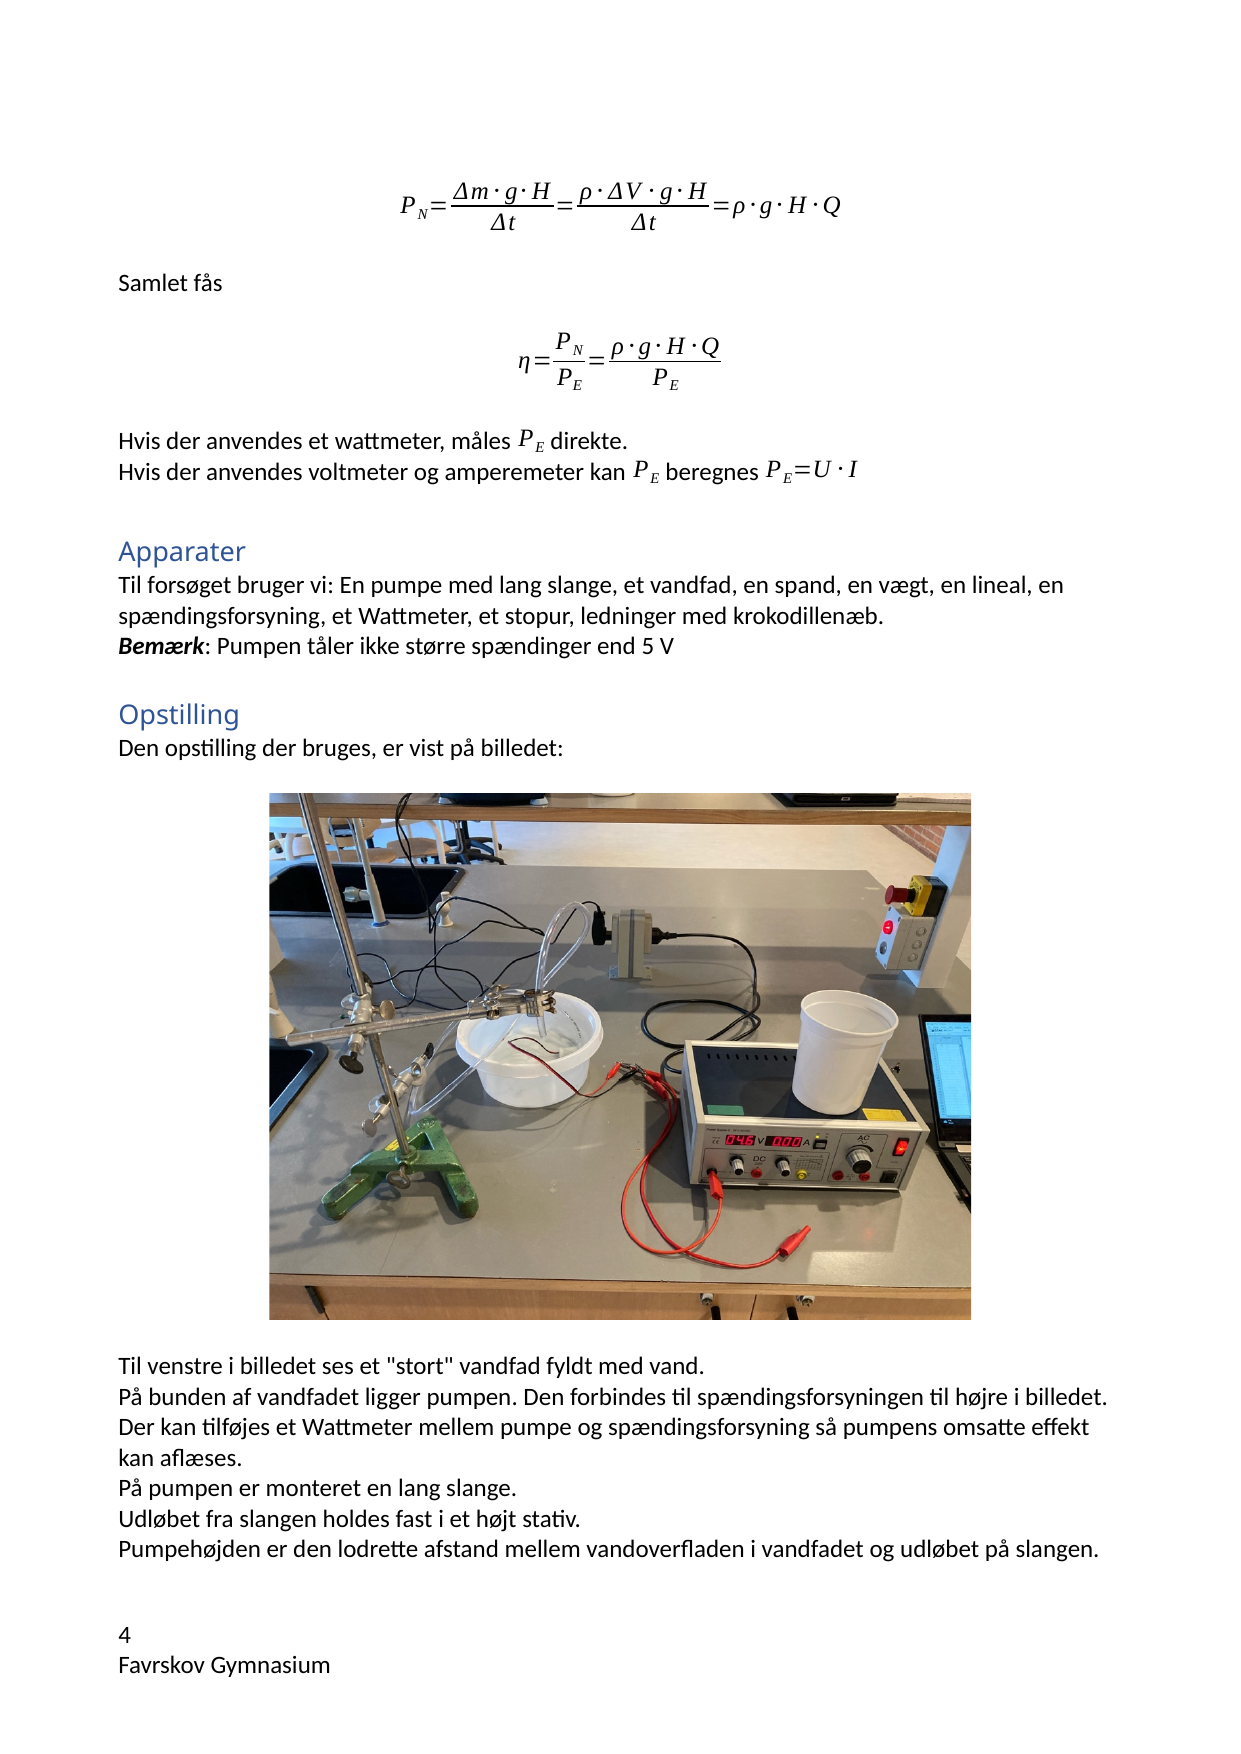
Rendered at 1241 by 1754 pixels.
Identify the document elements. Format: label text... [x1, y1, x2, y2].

text På bunden af vandfadet ligger pumpen. Den forbindes til spændingsforsyningen til højre i billedet. [118, 1381, 1122, 1411]
text Bemærk: Pumpen tåler ikke større spændinger end 5 V [118, 630, 1122, 661]
subtitle Opstilling [118, 696, 1122, 732]
text Udløbet fra slangen holdes fast i et højt stativ. [118, 1503, 1122, 1533]
text Pumpehøjden er den lodrette afstand mellem vandoverfladen i vandfadet og udløbet på slangen. [118, 1533, 1122, 1564]
picture [269, 793, 972, 1320]
text Hvis der anvendes voltmeter og amperemeter kan beregnes [118, 456, 1122, 487]
subtitle Apparater [118, 532, 1122, 569]
text Til forsøget bruger vi: En pumpe med lang slange, et vandfad, en spand, en vægt, en lineal, en spændingsforsyning, et Wattmeter, et stopur, ledninger med krokodillenæb. [118, 569, 1122, 630]
text På pumpen er monteret en lang slange. [118, 1472, 1122, 1503]
text Der kan tilføjes et Wattmeter mellem pumpe og spændingsforsyning så pumpens omsatte effekt kan aflæses. [118, 1411, 1122, 1472]
text Til venstre i billedet ses et "stort" vandfad fyldt med vand. [118, 1350, 1122, 1381]
text Hvis der anvendes et wattmeter, måles direkte. [118, 424, 1122, 456]
text Den opstilling der bruges, er vist på billedet: [118, 732, 1122, 763]
text Samlet fås [118, 267, 1122, 297]
